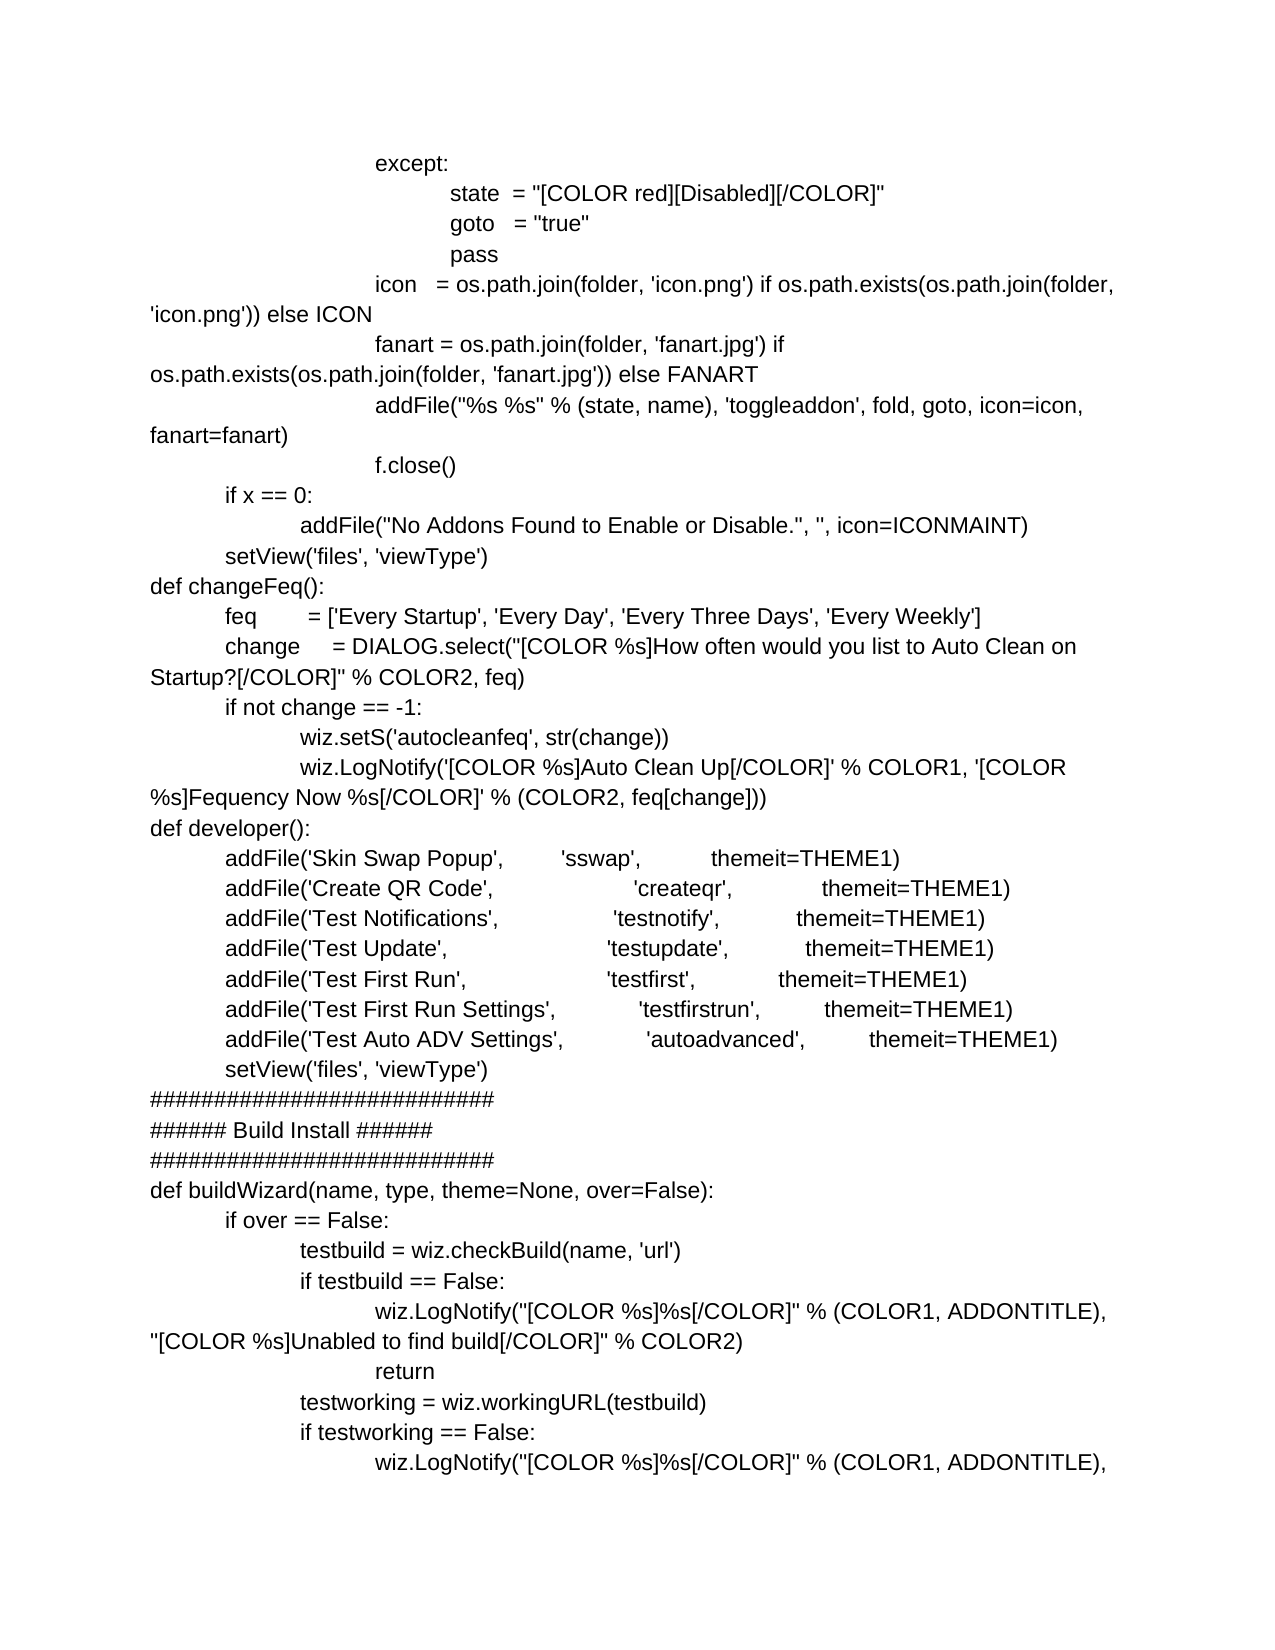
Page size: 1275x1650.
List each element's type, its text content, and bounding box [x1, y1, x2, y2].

text fanart = os.path.join(folder, 'fanart.jpg') if os.path.exists(os.path.join(folder, 'fanart.jpg')) else FANART [150, 331, 1125, 388]
text testworking = wiz.workingURL(testbuild) [150, 1388, 1125, 1415]
text addFile('Test First Run Settings', 'testfirstrun', themeit=THEME1) [150, 996, 1125, 1022]
text state = "[COLOR red][Disabled][/COLOR]" [150, 180, 1125, 207]
text addFile('Test Notifications', 'testnotify', themeit=THEME1) [150, 905, 1125, 932]
text if not change == -1: [150, 694, 1125, 720]
text feq = ['Every Startup', 'Every Day', 'Every Three Days', 'Every Weekly'] [150, 603, 1125, 629]
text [150, 1449, 1125, 1475]
text if over == False: [150, 1207, 1125, 1234]
text if testworking == False: [150, 1419, 1125, 1445]
text addFile('Test First Run', 'testfirst', themeit=THEME1) [150, 966, 1125, 992]
text wiz.setS('autocleanfeq', str(change)) [150, 724, 1125, 750]
text icon = os.path.join(folder, 'icon.png') if os.path.exists(os.path.join(folder, 'icon.png')) else ICON [150, 271, 1125, 327]
text addFile('Test Auto ADV Settings', 'autoadvanced', themeit=THEME1) [150, 1026, 1125, 1052]
text ########################### [150, 1086, 1125, 1113]
text pass [150, 241, 1125, 267]
text if testbuild == False: [150, 1268, 1125, 1294]
text wiz.LogNotify('[COLOR %s]Auto Clean Up[/COLOR]' % COLOR1, '[COLOR %s]Fequency Now %s[/COLOR]' % (COLOR2, feq[change])) [150, 754, 1125, 811]
text def developer(): [150, 814, 1125, 841]
text def changeFeq(): [150, 573, 1125, 599]
text goto = "true" [150, 210, 1125, 237]
text ###### Build Install ###### [150, 1117, 1125, 1143]
text ########################### [150, 1147, 1125, 1173]
text except: [150, 150, 1125, 176]
text change = DIALOG.select("[COLOR %s]How often would you list to Auto Clean on Startup?[/COLOR]" % COLOR2, feq) [150, 633, 1125, 690]
text addFile("No Addons Found to Enable or Disable.", '', icon=ICONMAINT) [150, 512, 1125, 539]
text testbuild = wiz.checkBuild(name, 'url') [150, 1237, 1125, 1264]
text addFile("%s %s" % (state, name), 'toggleaddon', fold, goto, icon=icon, fanart=fanart) [150, 392, 1125, 448]
text setView('files', 'viewType') [150, 543, 1125, 569]
text addFile('Test Update', 'testupdate', themeit=THEME1) [150, 935, 1125, 962]
text addFile('Skin Swap Popup', 'sswap', themeit=THEME1) [150, 845, 1125, 871]
text if x == 0: [150, 482, 1125, 509]
text def buildWizard(name, type, theme=None, over=False): [150, 1177, 1125, 1203]
text setView('files', 'viewType') [150, 1056, 1125, 1083]
text addFile('Create QR Code', 'createqr', themeit=THEME1) [150, 875, 1125, 901]
text return [150, 1358, 1125, 1385]
text f.close() [150, 452, 1125, 478]
text wiz.LogNotify("[COLOR %s]%s[/COLOR]" % (COLOR1, ADDONTITLE), "[COLOR %s]Unabled to find build[/COLOR]" % COLOR2) [150, 1298, 1125, 1354]
